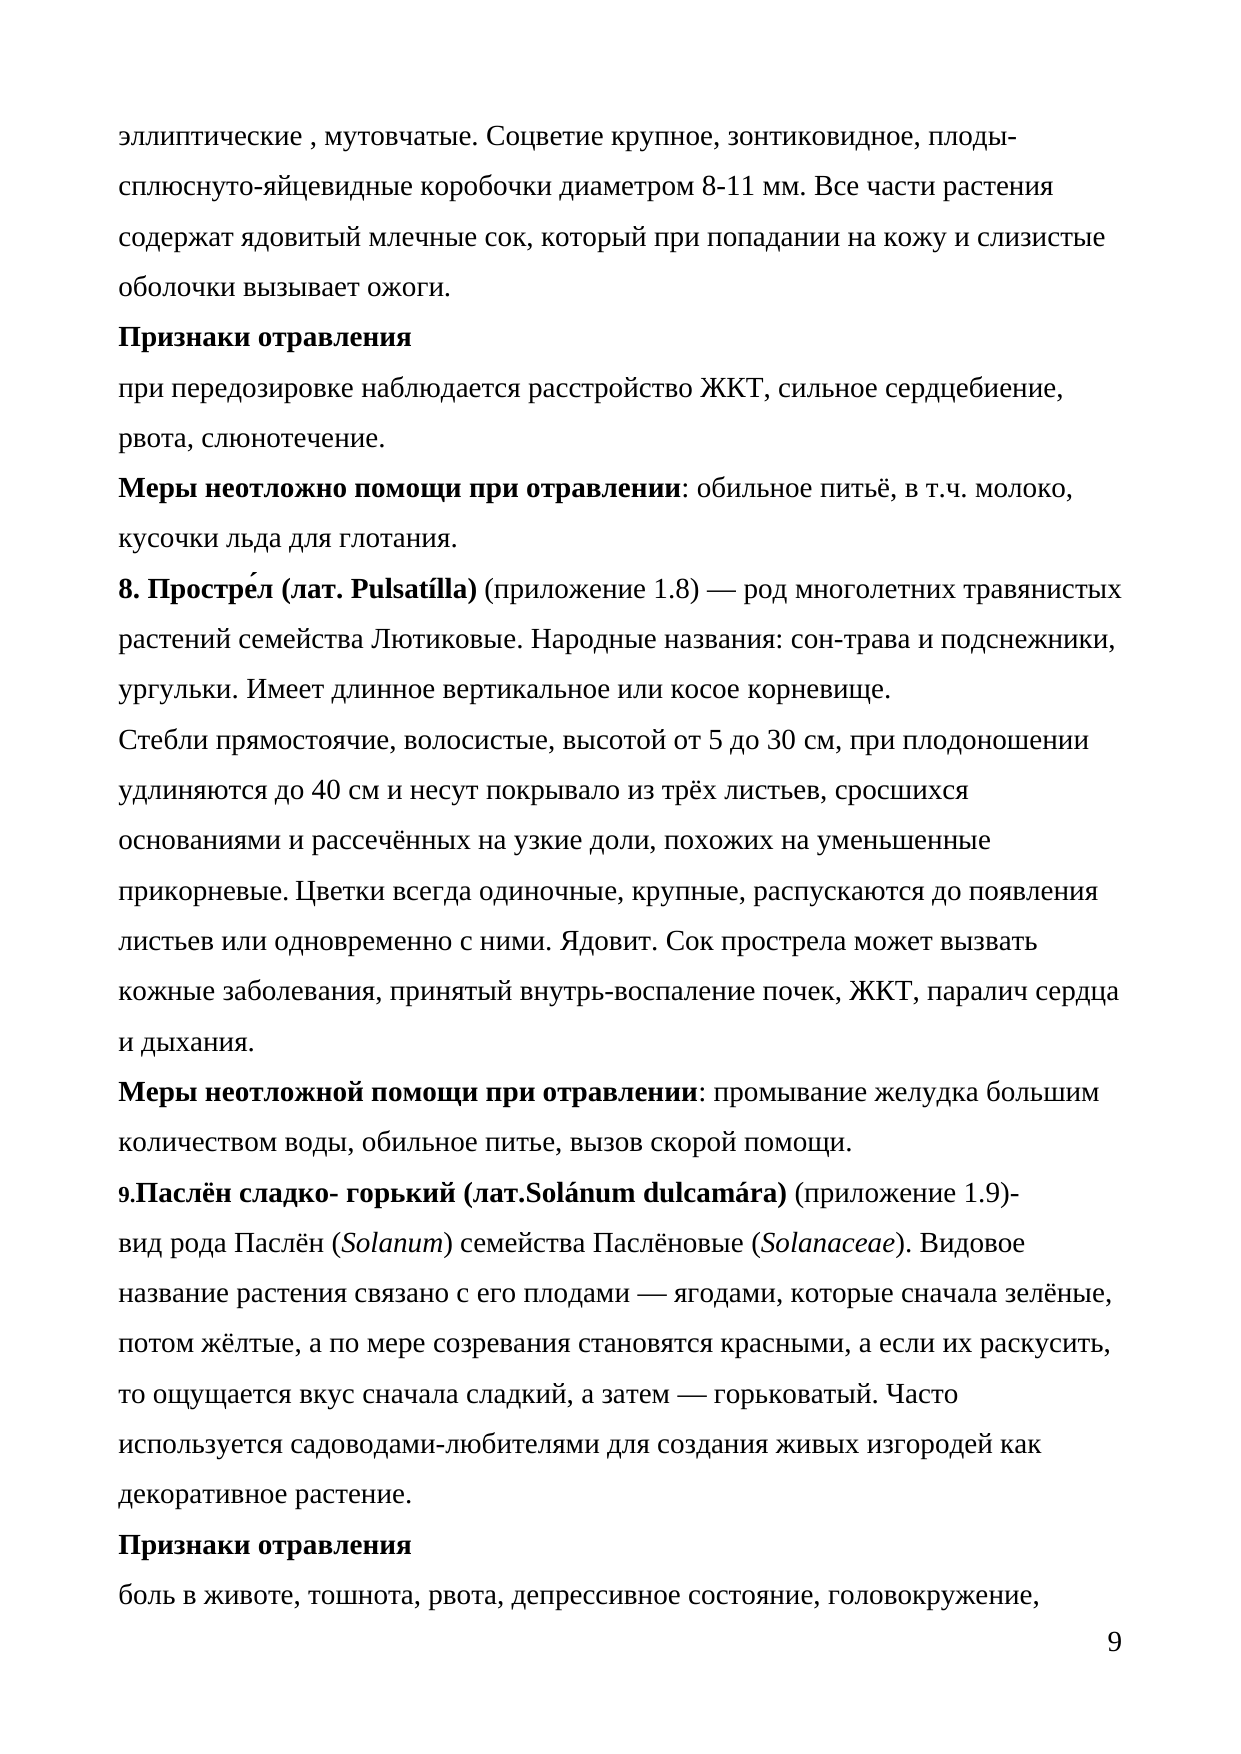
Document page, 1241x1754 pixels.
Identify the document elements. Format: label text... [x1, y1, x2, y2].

text 8. Простре́л (лат. Pulsatílla) (приложение 1.8) — род многолетних травянистых растений семейства Лютиковые. Народные названия: сон-трава и подснежники, ургульки. Имеет длинное вертикальное или косое корневище. Стебли прямостоячие, волосистые, высотой от 5 до 30 см, при плодоношении удлиняются до 40 см и несут покрывало из трёх листьев, сросшихся основаниями и рассечённых на узкие доли, похожих на уменьшенные прикорневые. Цветки всегда одиночные, крупные, распускаются до появления листьев или одновременно с ними. Ядовит. Сок прострела может вызвать кожные заболевания, принятый внутрь-воспаление почек, ЖКТ, паралич сердца и дыхания. Меры неотложной помощи при отравлении: промывание желудка большим количеством воды, обильное питье, вызов скорой помощи. [118, 571, 1122, 1158]
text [118, 118, 1122, 554]
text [118, 1175, 1122, 1611]
